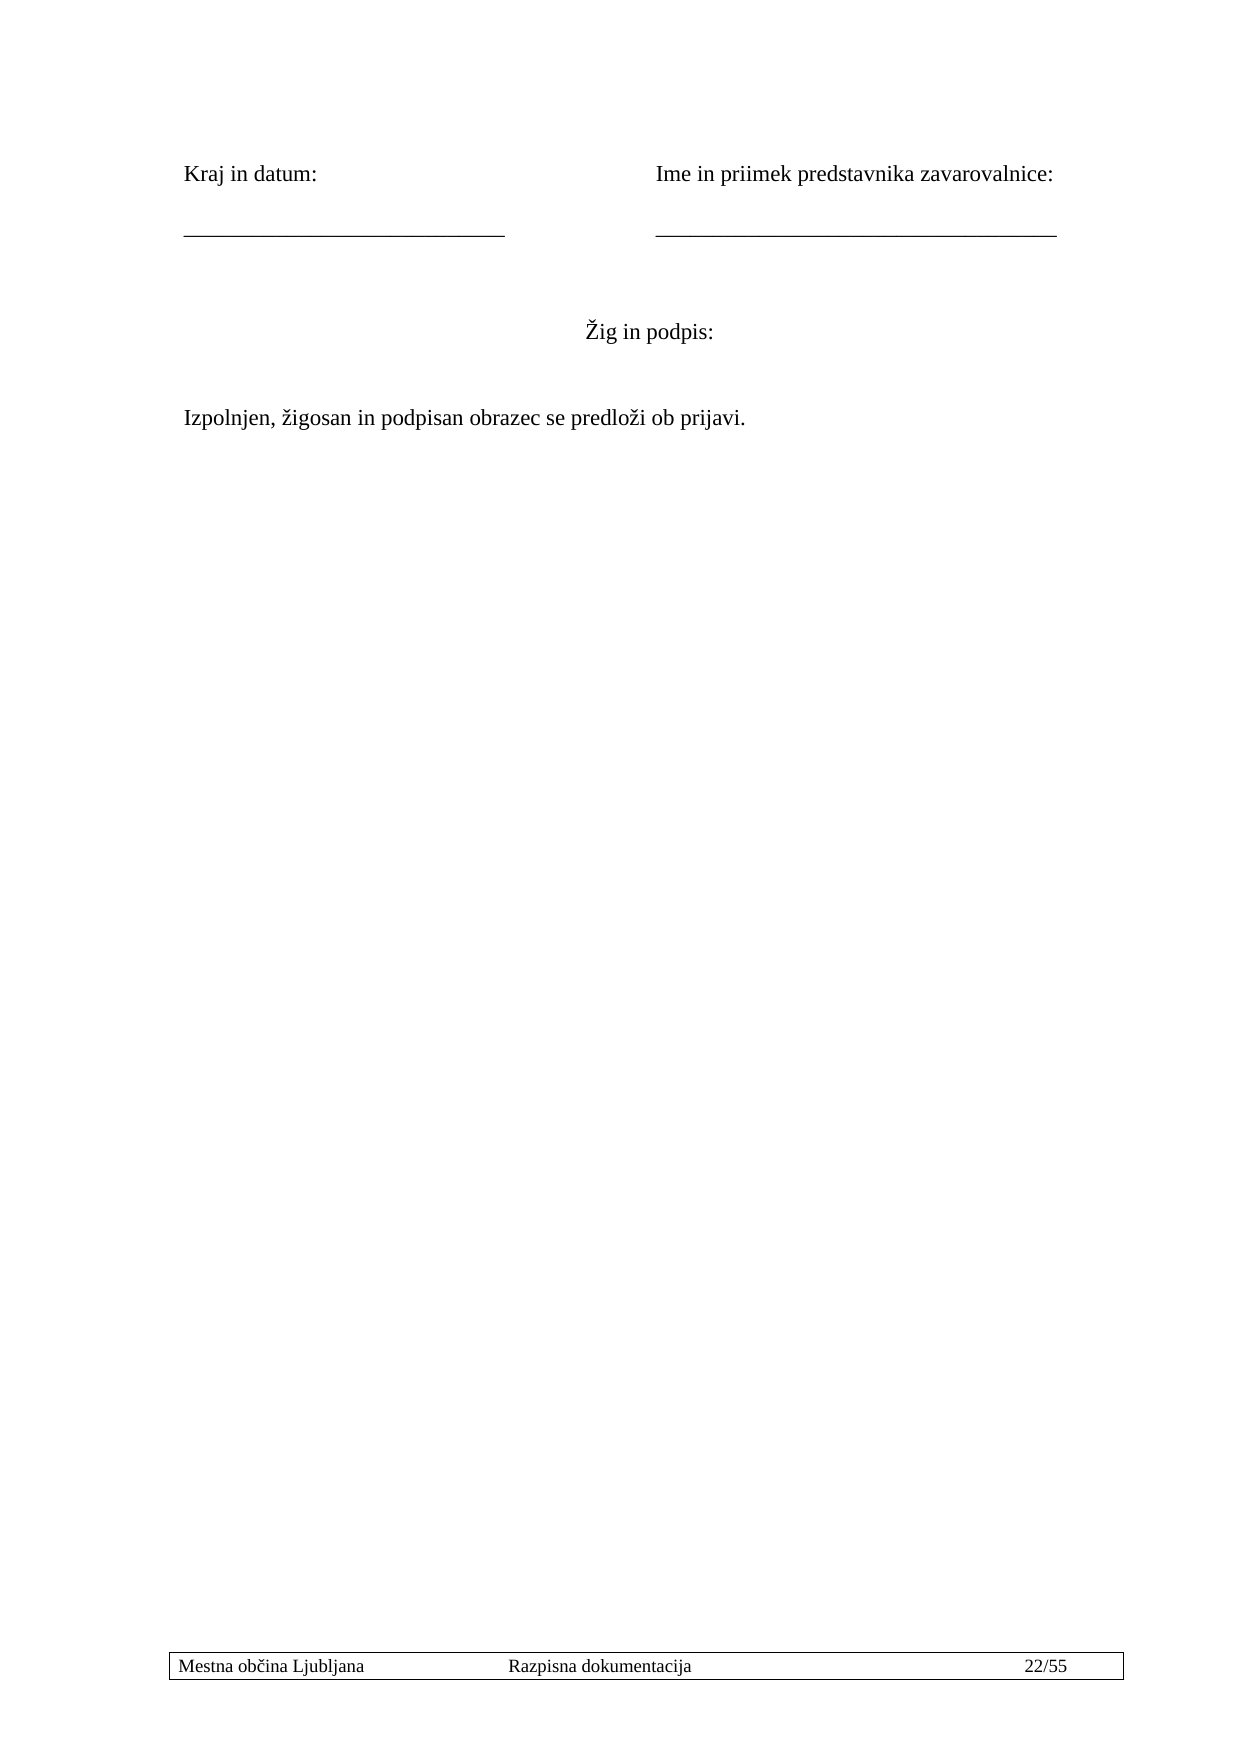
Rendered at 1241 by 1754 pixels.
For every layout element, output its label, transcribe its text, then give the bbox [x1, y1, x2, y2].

text Žig in podpis: [184, 318, 1115, 344]
text Izpolnjen, žigosan in podpisan obrazec se predloži ob prijavi. [184, 404, 1115, 431]
text ____________________________ ___________________________________ [184, 213, 1115, 239]
text Kraj in datum: Ime in priimek predstavnika zavarovalnice: [184, 160, 1115, 186]
